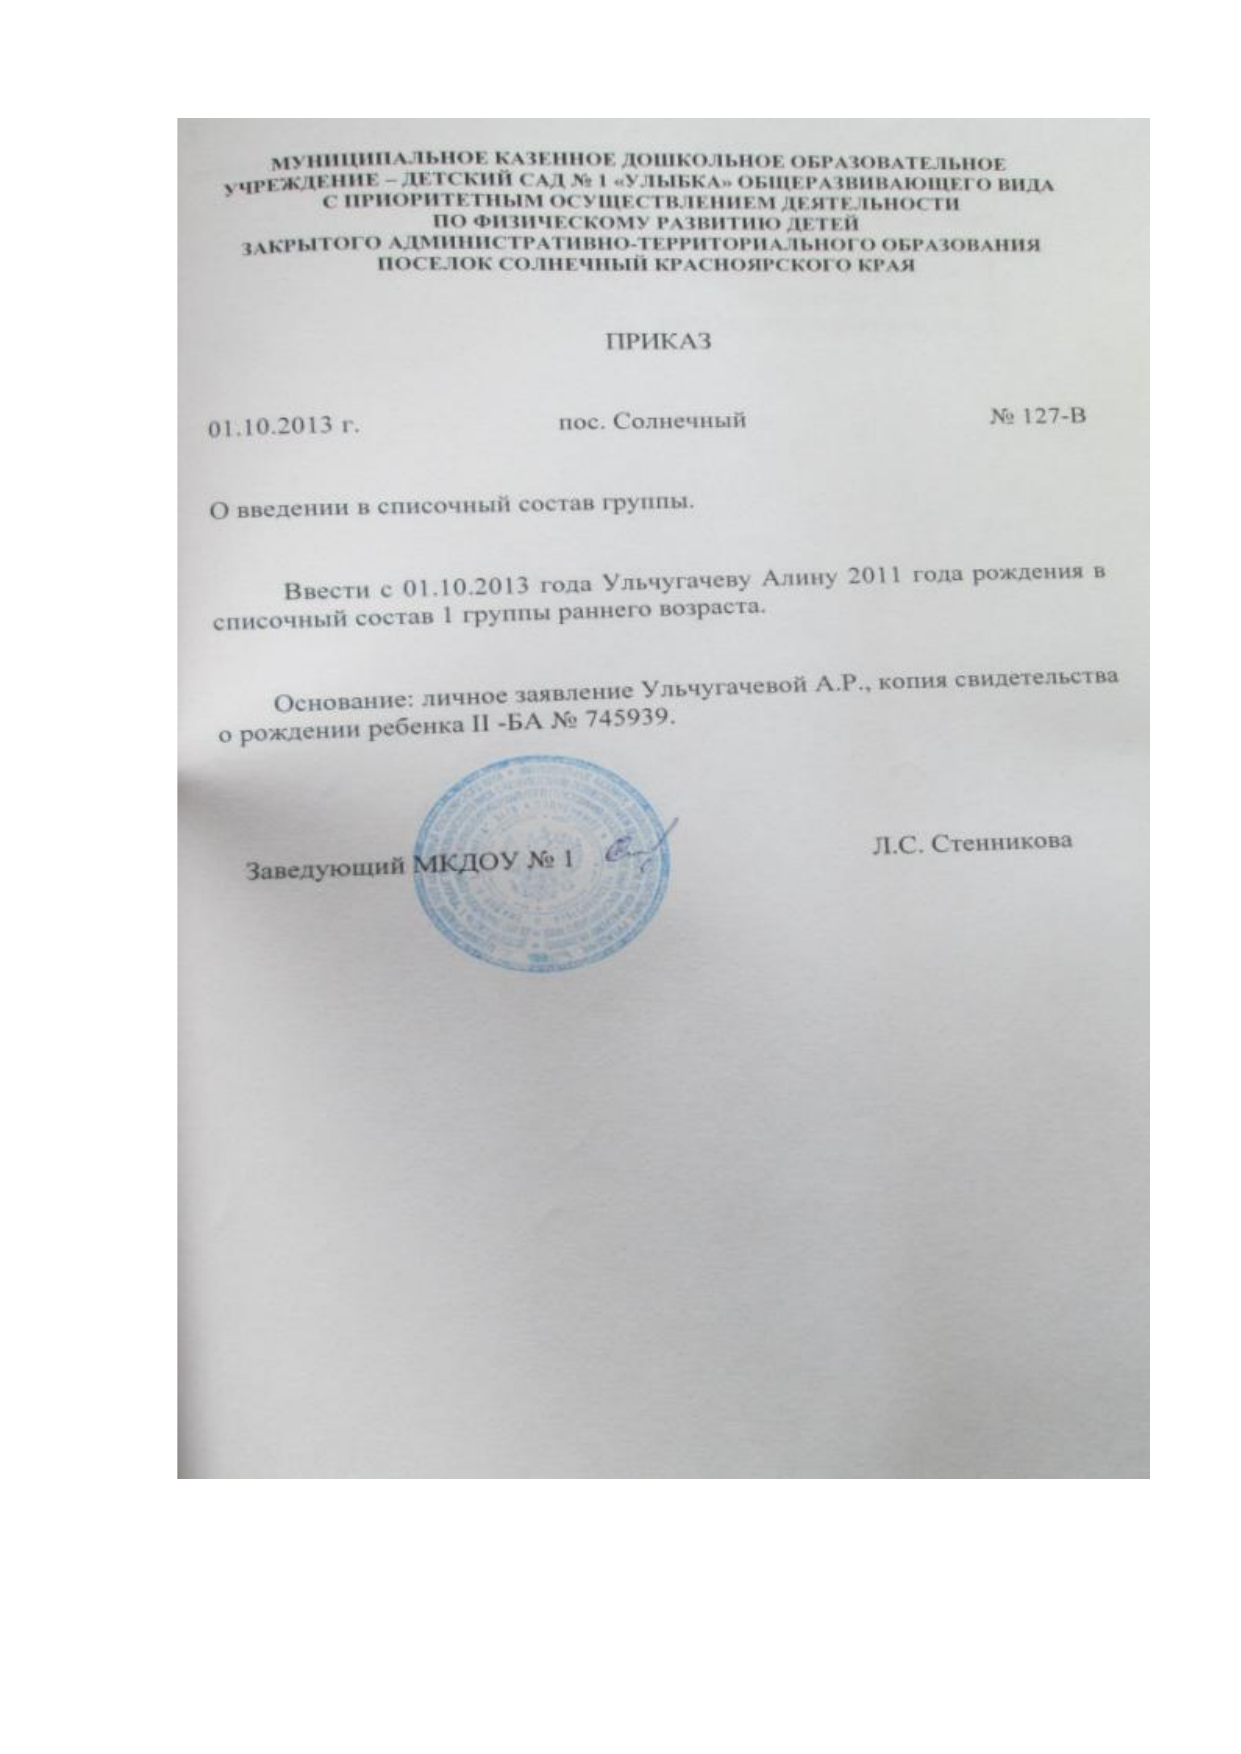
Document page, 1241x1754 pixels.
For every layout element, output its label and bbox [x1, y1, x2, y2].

picture [177, 118, 1150, 1479]
